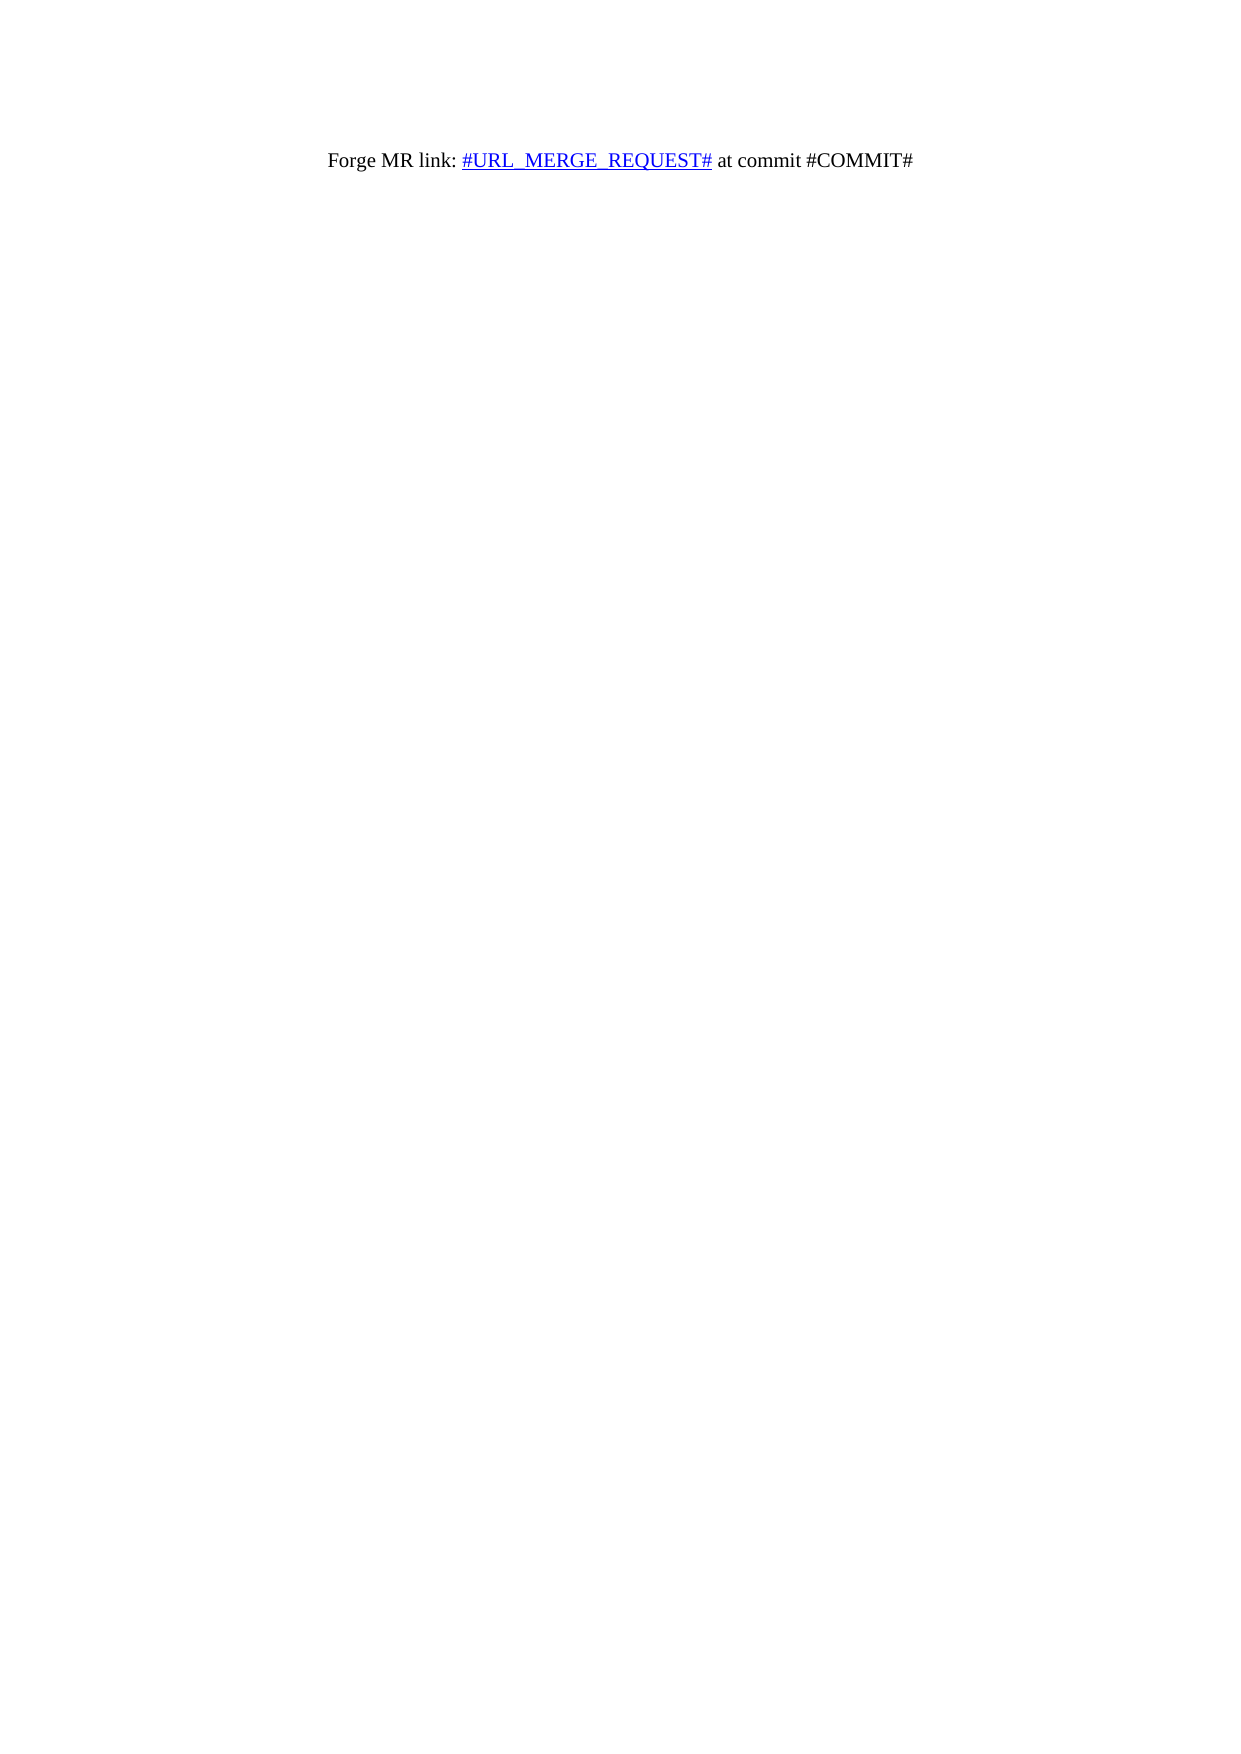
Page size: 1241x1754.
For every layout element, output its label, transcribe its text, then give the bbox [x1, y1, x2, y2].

text Forge MR link: #URL_MERGE_REQUEST# at commit #COMMIT# [118, 148, 1122, 172]
